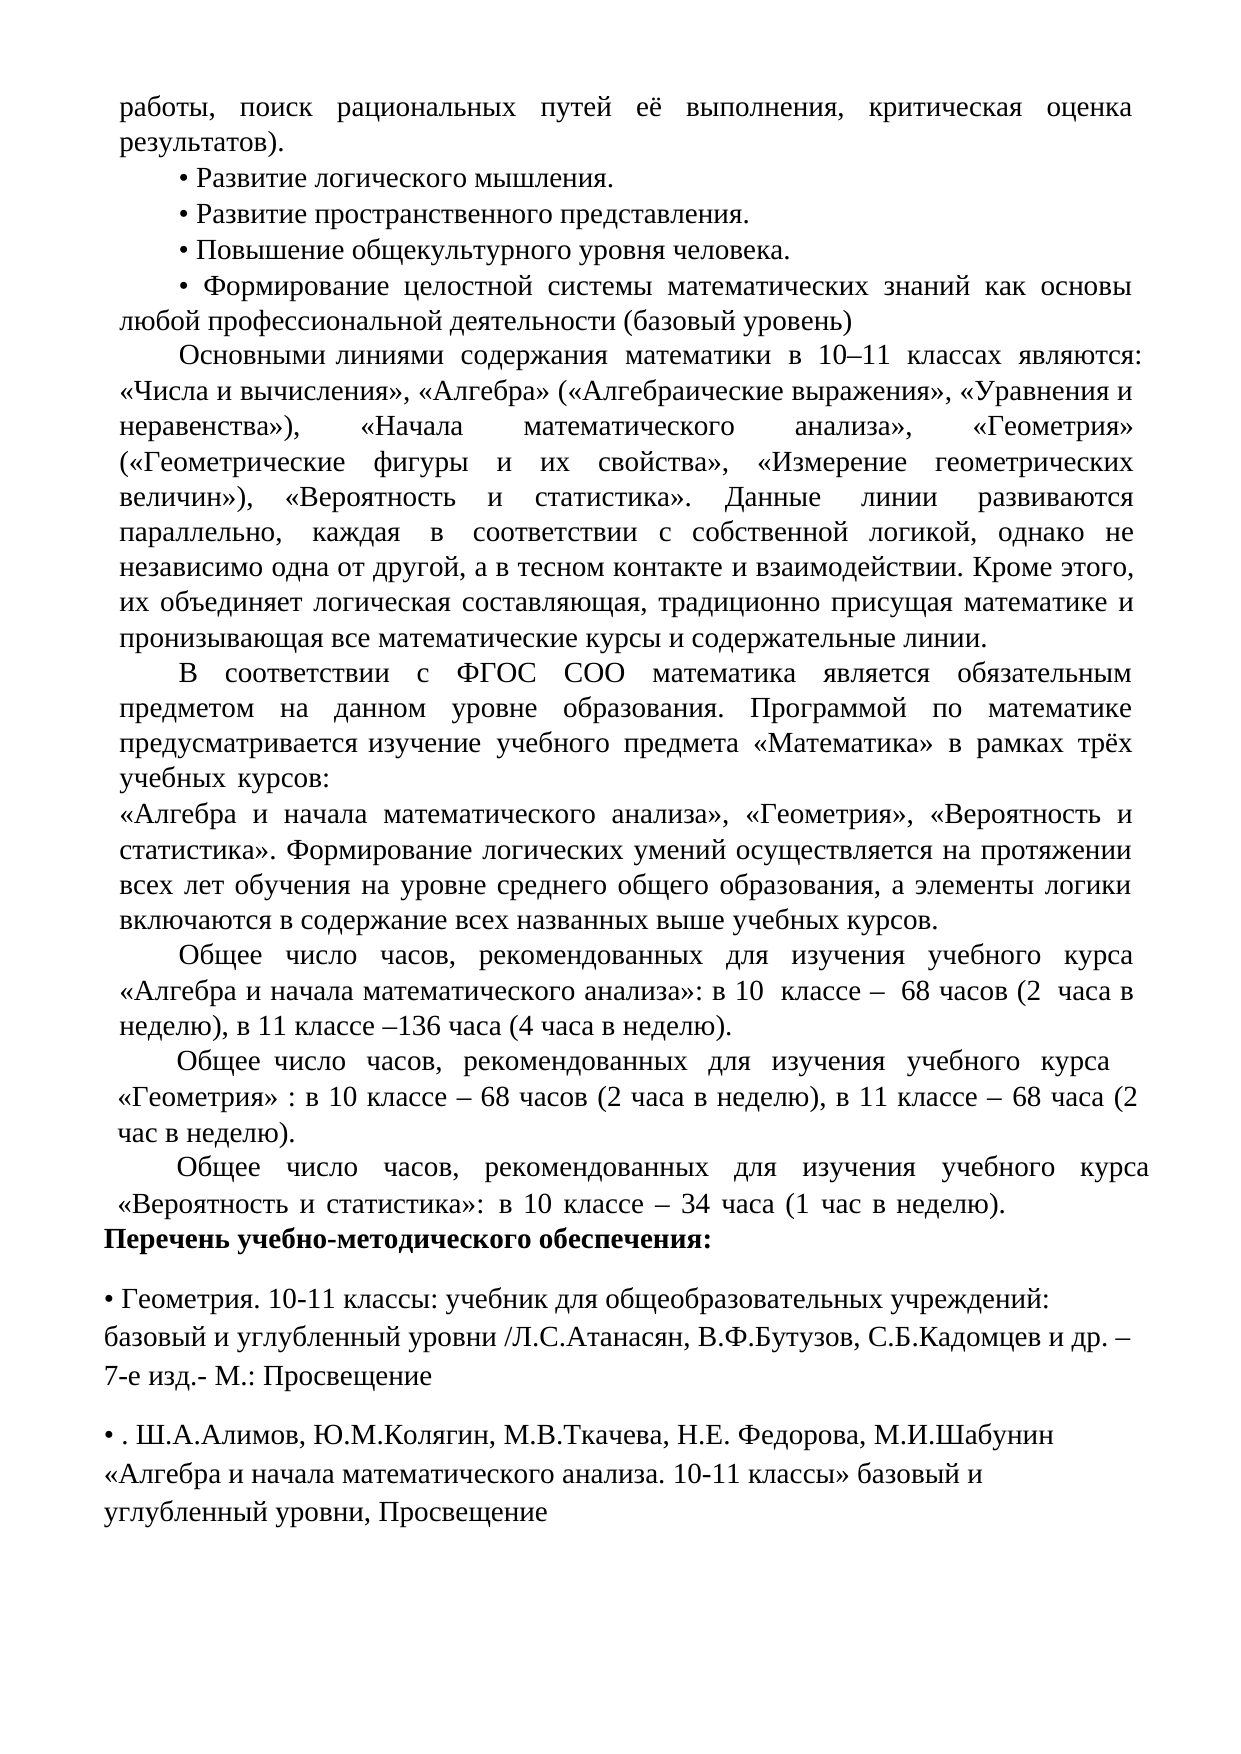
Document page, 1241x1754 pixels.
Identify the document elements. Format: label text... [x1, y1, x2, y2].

text • Повышение общекультурного уровня человека. [119, 232, 1133, 266]
text «Числа и вычисления», «Алгебра» («Алгебраические выражения», «Уравнения и неравенства»), «Начала математического анализа», «Геометрия» («Геометрические фигуры и их свойства», «Измерение геометрических величин»), «Вероятность и статистика». Данные линии развиваются параллельно, каждая в соответствии с собственной логикой, однако не независимо одна от другой, а в тесном контакте и взаимодействии. Кроме этого, их объединяет логическая составляющая, традиционно присущая математике и пронизывающая все математические курсы и содержательные линии. [119, 373, 1134, 653]
text «Алгебра и начала математического анализа», «Геометрия», «Вероятность и статистика». Формирование логических умений осуществляется на протяжении всех лет обучения на уровне среднего общего образования, а элементы логики включаются в содержание всех названных выше учебных курсов. [119, 797, 1132, 936]
text Перечень учебно-методического обеспечения: [103, 1222, 1152, 1255]
text • Развитие логического мышления. [119, 160, 1133, 193]
text Общее число часов, рекомендованных для изучения учебного курса [176, 1150, 1152, 1183]
text • Формирование целостной системы математических знаний как основы любой профессиональной деятельности (базовый уровень) [119, 268, 1133, 337]
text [119, 89, 1133, 157]
text • Геометрия. 10-11 классы: учебник для общеобразовательных учреждений: базовый и углубленный уровни /Л.С.Атанасян, В.Ф.Бутузов, С.Б.Кадомцев и др. – 7-е изд.- М.: Просвещение [103, 1281, 1152, 1392]
text «Геометрия» : в 10 классе – 68 часов (2 часа в неделю), в 11 классе – 68 часа (2 час в неделю). [117, 1079, 1138, 1148]
text • . Ш.А.Алимов, Ю.М.Колягин, М.В.Ткачева, Н.Е. Федорова, М.И.Шабунин «Алгебра и начала математического анализа. 10-11 классы» базовый и углубленный уровни, Просвещение [103, 1417, 1152, 1528]
text Основными линиями содержания математики в 10–11 классах являются: [178, 338, 1152, 371]
text Общее число часов, рекомендованных для изучения учебного курса [176, 1043, 1152, 1077]
text Общее число часов, рекомендованных для изучения учебного курса «Алгебра и начала математического анализа»: в 10 классе – 68 часов (2 часа в неделю), в 11 классе –136 часа (4 часа в неделю). [119, 937, 1134, 1041]
text • Развитие пространственного представления. [119, 196, 1133, 229]
text В соответствии с ФГОС СОО математика является обязательным предметом на данном уровне образования. Программой по математике предусматривается изучение учебного предмета «Математика» в рамках трёх учебных курсов: [119, 655, 1133, 794]
text «Вероятность и статистика»: в 10 классе – 34 часа (1 час в неделю). [117, 1186, 1146, 1220]
